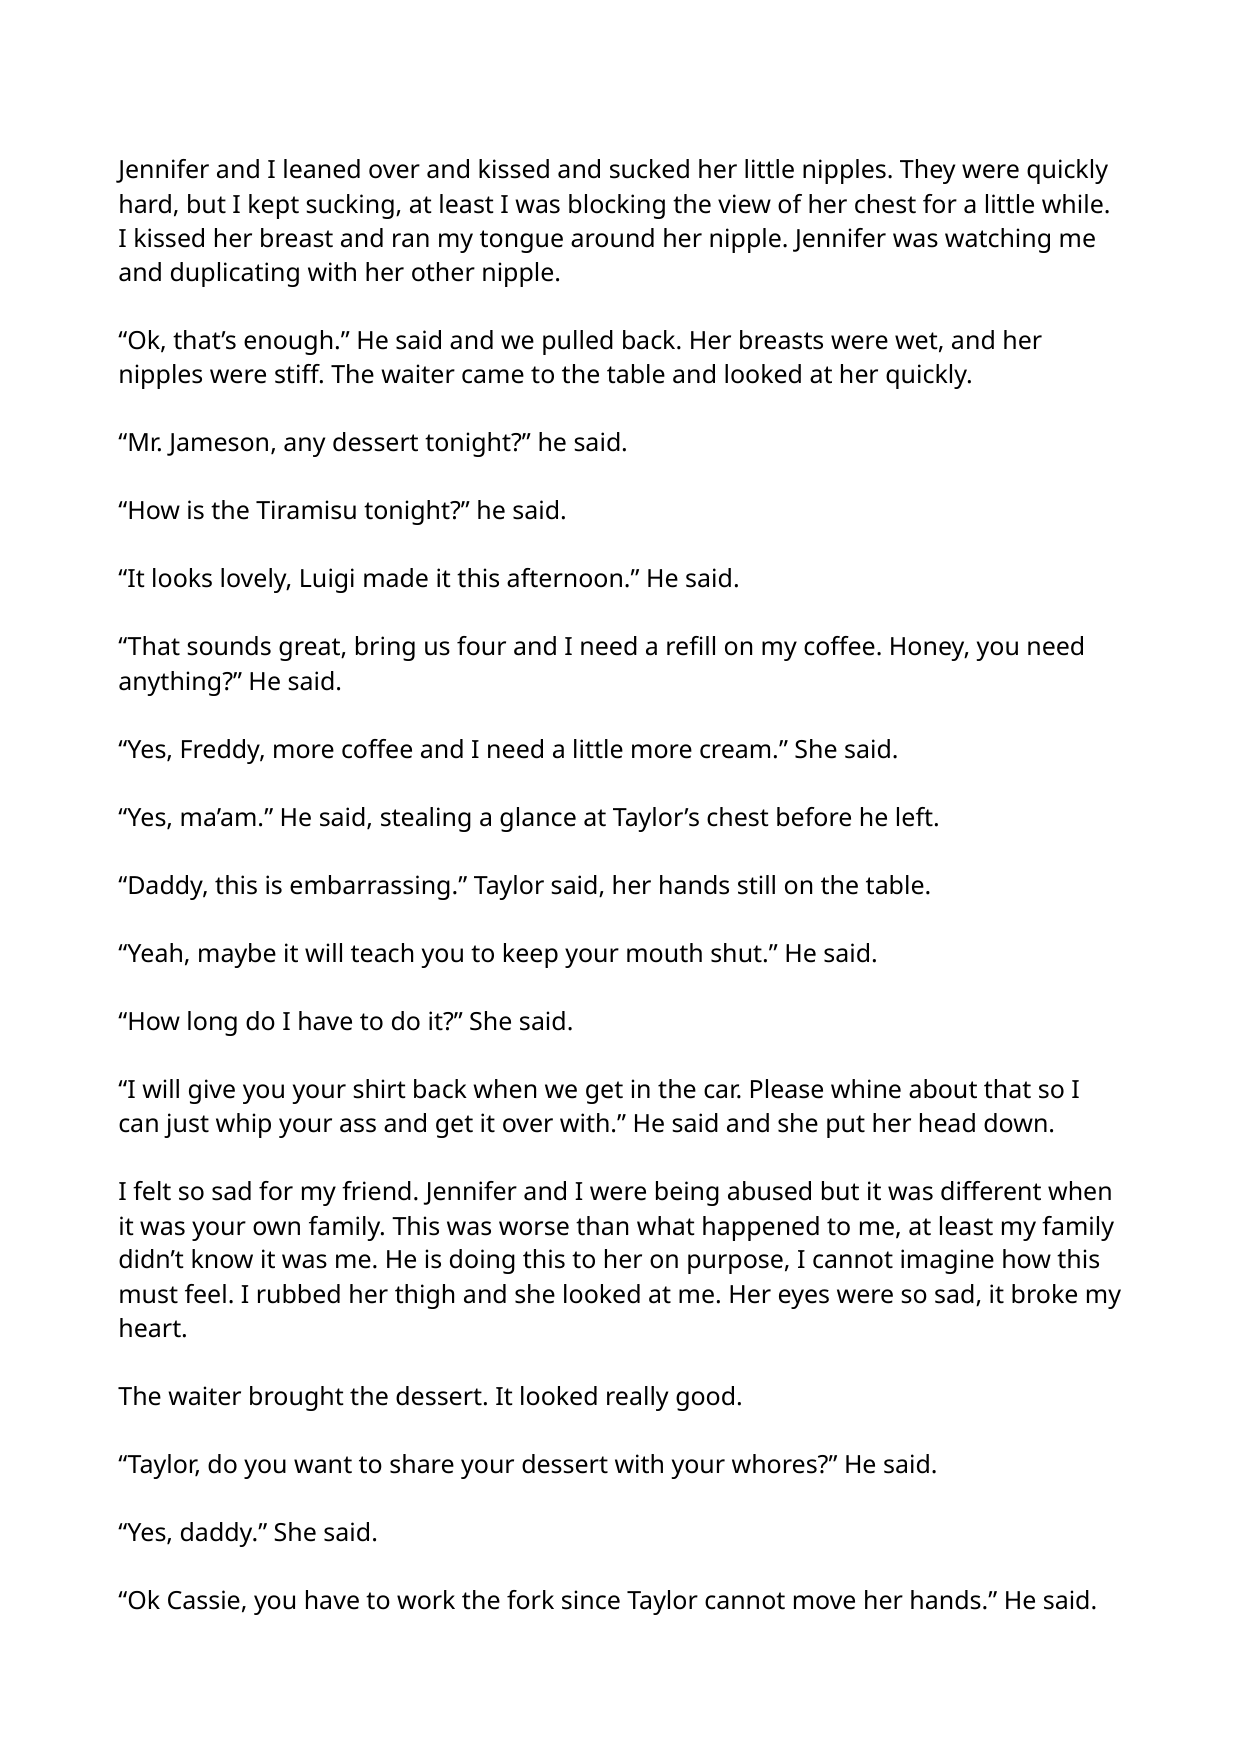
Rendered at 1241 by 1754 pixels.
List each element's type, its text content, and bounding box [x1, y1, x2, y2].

text “Ok Cassie, you have to work the fork since Taylor cannot move her hands.” He said. [118, 1583, 1122, 1617]
text The waiter brought the dessert. It looked really good. [118, 1378, 1122, 1412]
text “Daddy, this is embarrassing.” Taylor said, her hands still on the table. [118, 867, 1122, 902]
text “Yeah, maybe it will teach you to keep your mouth shut.” He said. [118, 936, 1122, 970]
text “Yes, ma’am.” He said, stealing a glance at Taylor’s chest before he left. [118, 799, 1122, 833]
text “Ok, that’s enough.” He said and we pulled back. Her breasts were wet, and her nipples were stiff. The waiter came to the table and looked at her quickly. [118, 322, 1122, 391]
text “Taylor, do you want to share your dessert with your whores?” He said. [118, 1447, 1122, 1481]
text “That sounds great, bring us four and I need a refill on my coffee. Honey, you need anything?” He said. [118, 629, 1122, 697]
text “Mr. Jameson, any dessert tonight?” he said. [118, 425, 1122, 459]
text Jennifer and I leaned over and kissed and sucked her little nipples. They were quickly hard, but I kept sucking, at least I was blocking the view of her chest for a little while. I kissed her breast and ran my tongue around her nipple. Jennifer was watching me and duplicating with her other nipple. [118, 152, 1122, 288]
text “It looks lovely, Luigi made it this afternoon.” He said. [118, 561, 1122, 595]
text I felt so sad for my friend. Jennifer and I were being abused but it was different when it was your own family. This was worse than what happened to me, at least my family didn’t know it was me. He is doing this to her on purpose, I cannot imagine how this must feel. I rubbed her thigh and she looked at me. Her eyes were so sad, it broke my heart. [118, 1174, 1122, 1344]
text “I will give you your shirt back when we get in the car. Please whine about that so I can just whip your ass and get it over with.” He said and she put her head down. [118, 1072, 1122, 1140]
text “Yes, daddy.” She said. [118, 1515, 1122, 1549]
text “How is the Tiramisu tonight?” he said. [118, 493, 1122, 527]
text “How long do I have to do it?” She said. [118, 1004, 1122, 1038]
text “Yes, Freddy, more coffee and I need a little more cream.” She said. [118, 731, 1122, 765]
